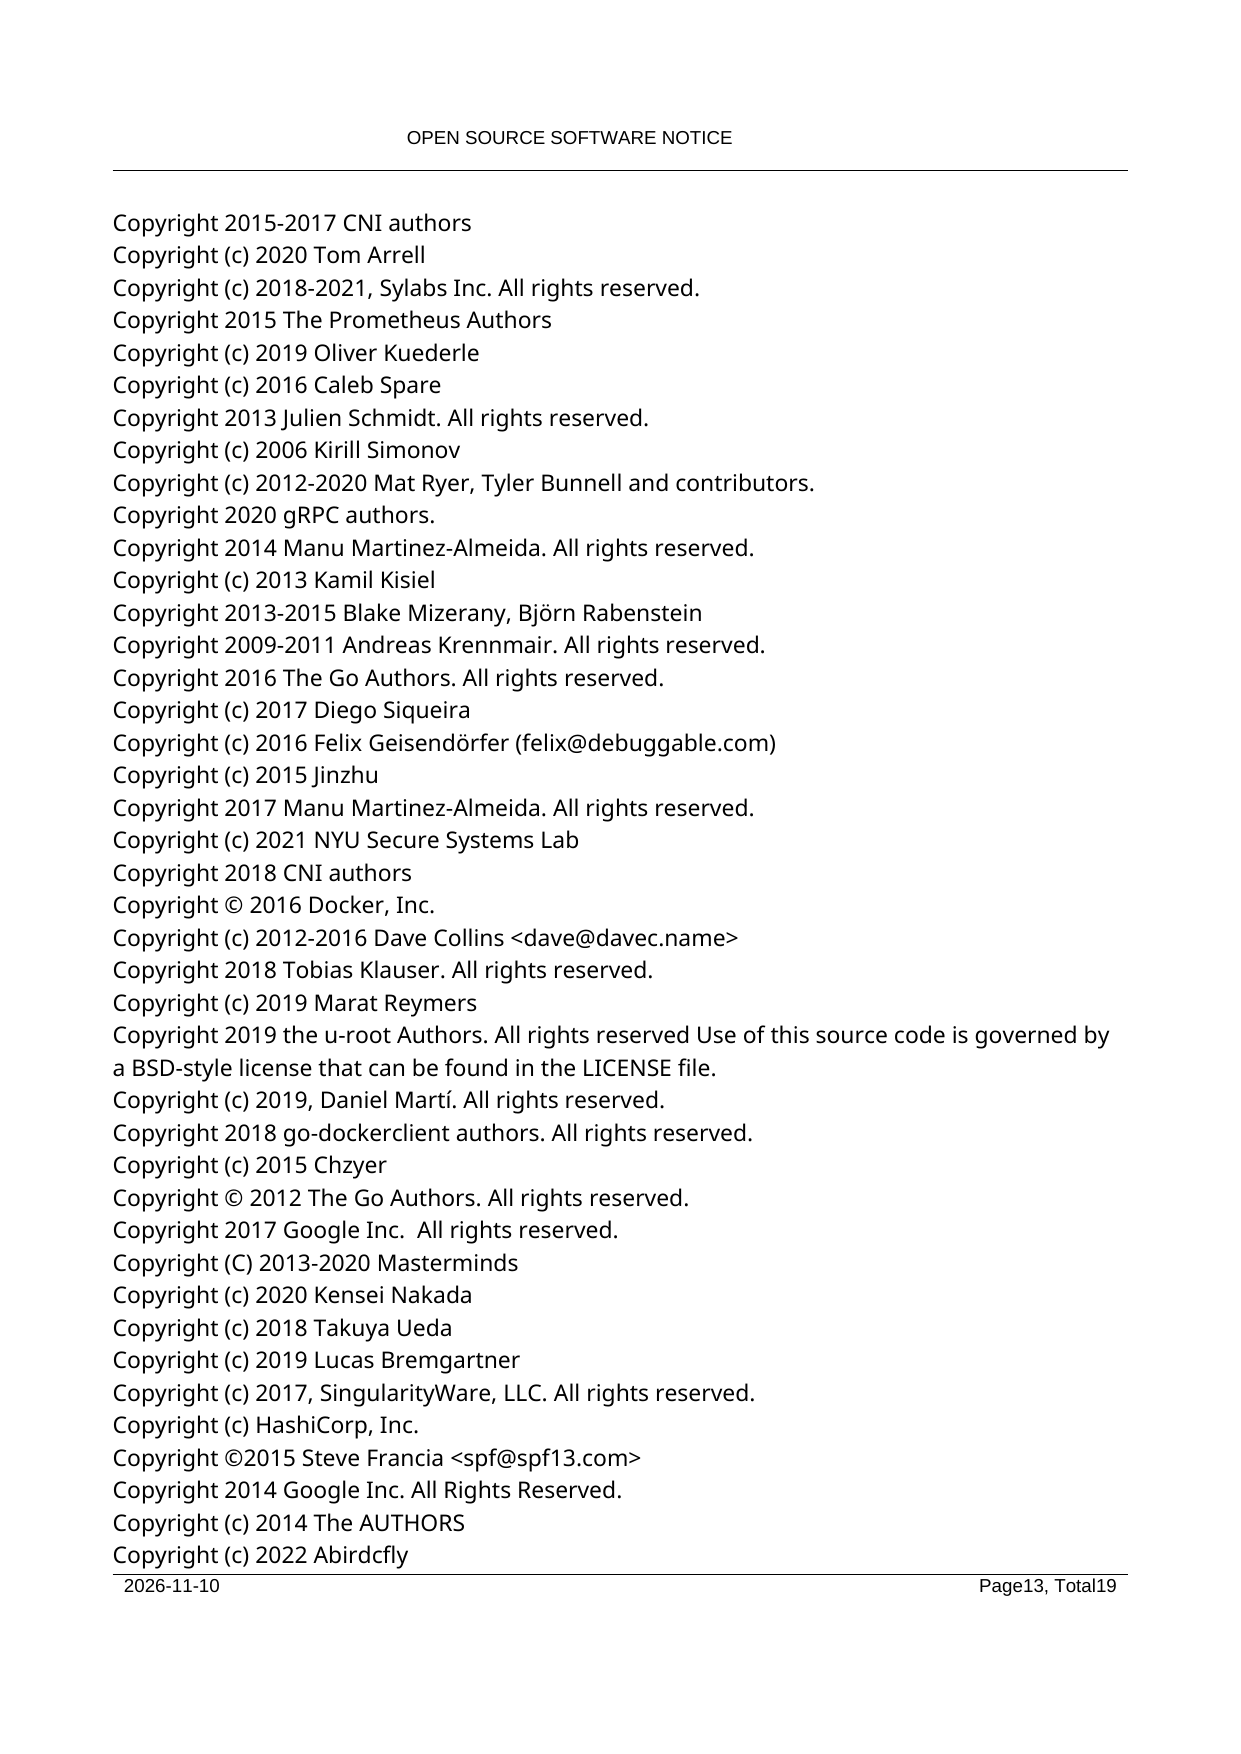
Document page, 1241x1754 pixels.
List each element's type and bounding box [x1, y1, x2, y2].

text [112, 206, 1128, 1571]
